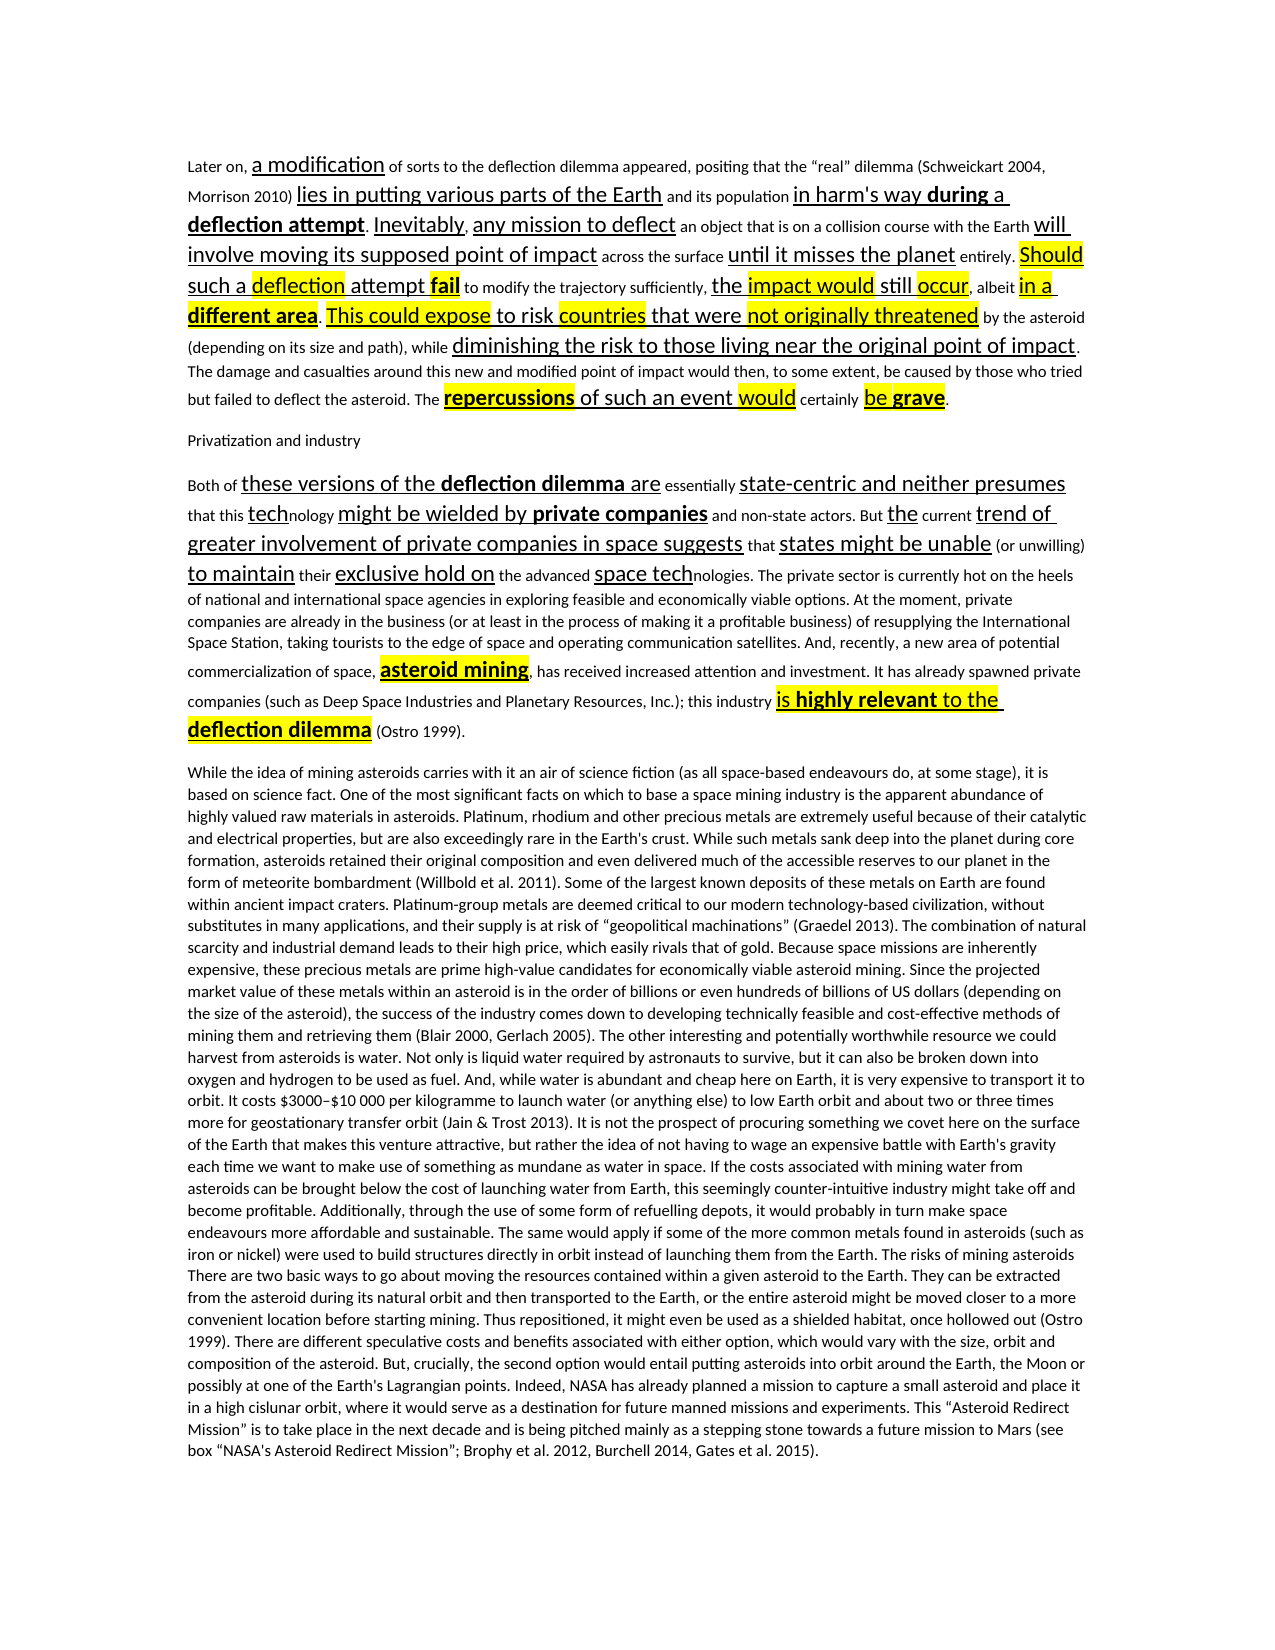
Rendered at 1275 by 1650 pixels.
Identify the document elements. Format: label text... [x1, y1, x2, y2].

text Both of these versions of the deflection dilemma are essentially state-centric and neither presumes that this technology might be wielded by private companies and non-state actors. But the current trend of greater involvement of private companies in space suggests that states might be unable (or unwilling) to maintain their exclusive hold on the advanced space technologies. The private sector is currently hot on the heels of national and international space agencies in exploring feasible and economically viable options. At the moment, private companies are already in the business (or at least in the process of making it a profitable business) of resupplying the International Space Station, taking tourists to the edge of space and operating communication satellites. And, recently, a new area of potential commercialization of space, asteroid mining, has received increased attention and investment. It has already spawned private companies (such as Deep Space Industries and Planetary Resources, Inc.); this industry is highly relevant to the deflection dilemma (Ostro 1999). [187, 469, 1087, 744]
text While the idea of mining asteroids carries with it an air of science fiction (as all space-based endeavours do, at some stage), it is based on science fact. One of the most significant facts on which to base a space mining industry is the apparent abundance of highly valued raw materials in asteroids. Platinum, rhodium and other precious metals are extremely useful because of their catalytic and electrical properties, but are also exceedingly rare in the Earth's crust. While such metals sank deep into the planet during core formation, asteroids retained their original composition and even delivered much of the accessible reserves to our planet in the form of meteorite bombardment (Willbold et al. 2011). Some of the largest known deposits of these metals on Earth are found within ancient impact craters. Platinum-group metals are deemed critical to our modern technology-based civilization, without substitutes in many applications, and their supply is at risk of “geopolitical machinations” (Graedel 2013). The combination of natural scarcity and industrial demand leads to their high price, which easily rivals that of gold. Because space missions are inherently expensive, these precious metals are prime high-value candidates for economically viable asteroid mining. Since the projected market value of these metals within an asteroid is in the order of billions or even hundreds of billions of US dollars (depending on the size of the asteroid), the success of the industry comes down to developing technically feasible and cost-effective methods of mining them and retrieving them (Blair 2000, Gerlach 2005). The other interesting and potentially worthwhile resource we could harvest from asteroids is water. Not only is liquid water required by astronauts to survive, but it can also be broken down into oxygen and hydrogen to be used as fuel. And, while water is abundant and cheap here on Earth, it is very expensive to transport it to orbit. It costs $3000–$10 000 per kilogramme to launch water (or anything else) to low Earth orbit and about two or three times more for geostationary transfer orbit (Jain & Trost 2013). It is not the prospect of procuring something we covet here on the surface of the Earth that makes this venture attractive, but rather the idea of not having to wage an expensive battle with Earth's gravity each time we want to make use of something as mundane as water in space. If the costs associated with mining water from asteroids can be brought below the cost of launching water from Earth, this seemingly counter-intuitive industry might take off and become profitable. Additionally, through the use of some form of refuelling depots, it would probably in turn make space endeavours more affordable and sustainable. The same would apply if some of the more common metals found in asteroids (such as iron or nickel) were used to build structures directly in orbit instead of launching them from the Earth. The risks of mining asteroids There are two basic ways to go about moving the resources contained within a given asteroid to the Earth. They can be extracted from the asteroid during its natural orbit and then transported to the Earth, or the entire asteroid might be moved closer to a more convenient location before starting mining. Thus repositioned, it might even be used as a shielded habitat, once hollowed out (Ostro 1999). There are different speculative costs and benefits associated with either option, which would vary with the size, orbit and composition of the asteroid. But, crucially, the second option would entail putting asteroids into orbit around the Earth, the Moon or possibly at one of the Earth's Lagrangian points. Indeed, NASA has already planned a mission to capture a small asteroid and place it in a high cislunar orbit, where it would serve as a destination for future manned missions and experiments. This “Asteroid Redirect Mission” is to take place in the next decade and is being pitched mainly as a stepping stone towards a future mission to Mars (see box “NASA's Asteroid Redirect Mission”; Brophy et al. 2012, Burchell 2014, Gates et al. 2015). [187, 762, 1087, 1461]
text Privatization and industry [187, 430, 1087, 451]
text Later on, a modification of sorts to the deflection dilemma appeared, positing that the “real” dilemma (Schweickart 2004, Morrison 2010) lies in putting various parts of the Earth and its population in harm's way during a deflection attempt. Inevitably, any mission to deflect an object that is on a collision course with the Earth will involve moving its supposed point of impact across the surface until it misses the planet entirely. Should such a deflection attempt fail to modify the trajectory sufficiently, the impact would still occur, albeit in a different area. This could expose to risk countries that were not originally threatened by the asteroid (depending on its size and path), while diminishing the risk to those living near the original point of impact. The damage and casualties around this new and modified point of impact would then, to some extent, be caused by those who tried but failed to deflect the asteroid. The repercussions of such an event would certainly be grave. [187, 150, 1087, 411]
